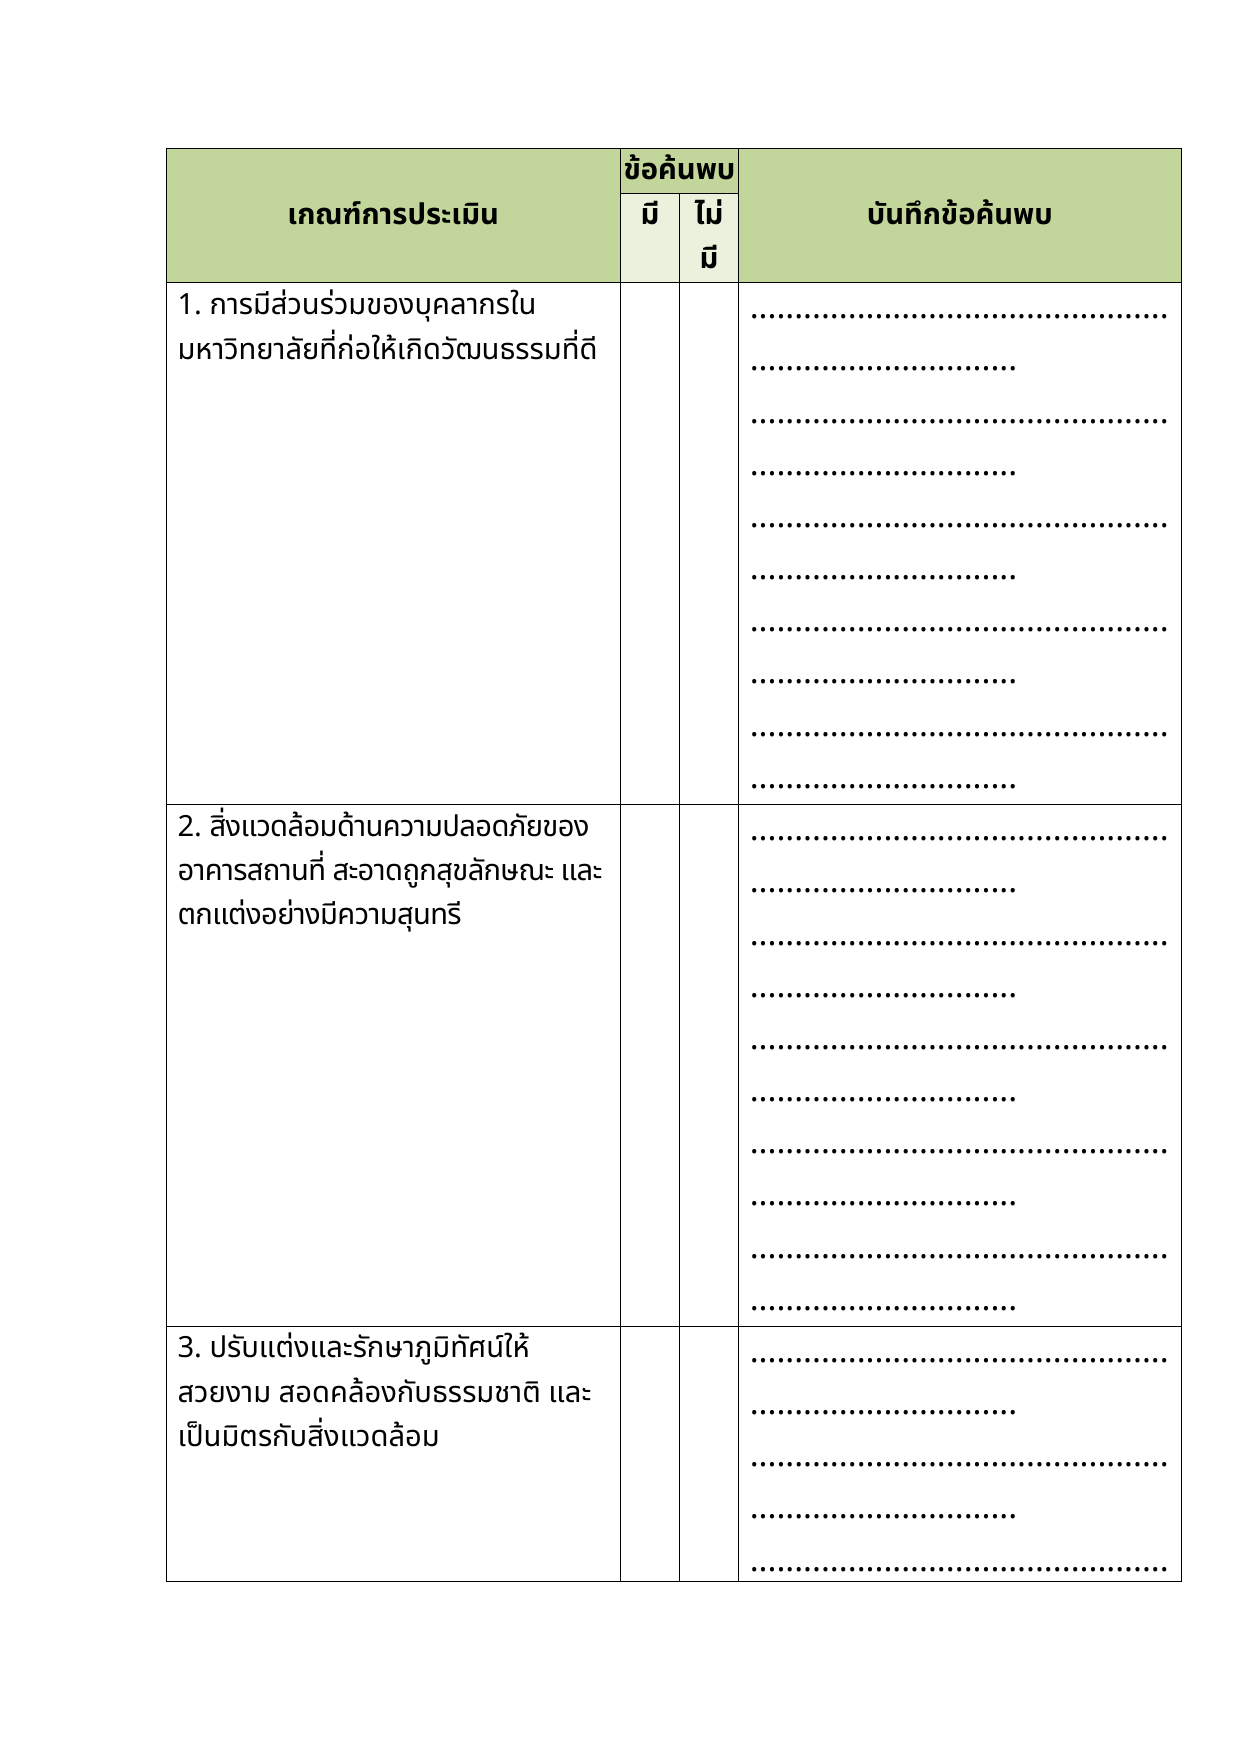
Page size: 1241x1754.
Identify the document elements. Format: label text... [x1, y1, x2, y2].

table_header บันทึกข้อค้นพบ [739, 149, 1181, 282]
table_cell ไม่มี [680, 194, 738, 282]
table_cell 1. การมีส่วนร่วมของบุคลากรในมหาวิทยาลัยที่ก่อให้เกิดวัฒนธรรมที่ดี [167, 283, 620, 804]
table_header เกณฑ์การประเมิน [167, 149, 620, 282]
table_cell [680, 805, 738, 1326]
table_cell มี [621, 194, 679, 282]
table_cell [680, 1327, 738, 1581]
table_cell 2. สิ่งแวดล้อมด้านความปลอดภัยของอาคารสถานที่ สะอาดถูกสุขลักษณะ และตกแต่งอย่างมีความสุนทรี [167, 805, 620, 1326]
table_cell [680, 283, 738, 804]
table_cell [621, 283, 679, 804]
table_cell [739, 1327, 1181, 1581]
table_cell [167, 1327, 620, 1581]
table_header ข้อค้นพบ [621, 149, 738, 193]
table_cell [621, 1327, 679, 1581]
table_cell [621, 805, 679, 1326]
